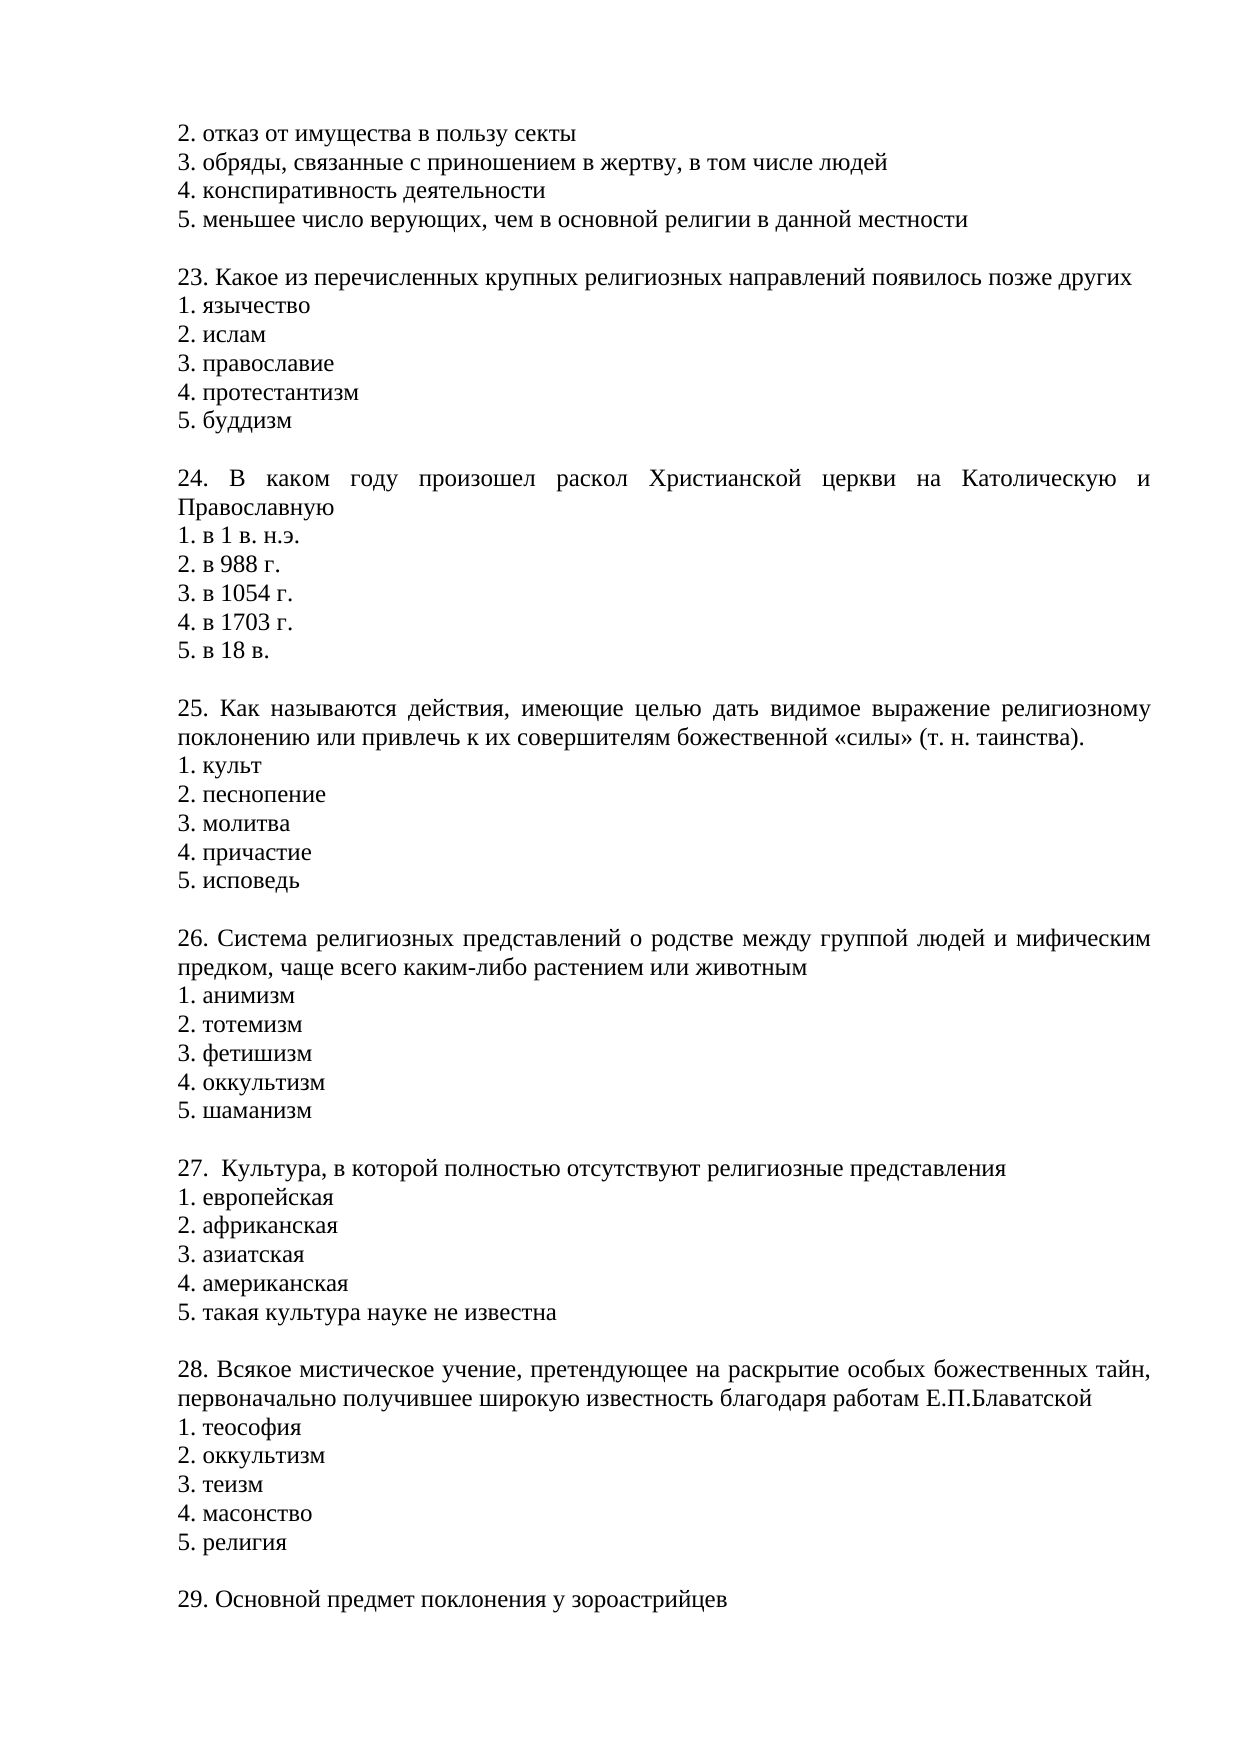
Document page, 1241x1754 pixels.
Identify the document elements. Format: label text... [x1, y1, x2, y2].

text 1. европейская [177, 1182, 1152, 1211]
text 1. теософия [177, 1412, 1152, 1441]
text 5. такая культура науке не известна [177, 1297, 1152, 1326]
text 3. молитва [177, 808, 1152, 837]
text 5. буддизм [177, 406, 1152, 434]
text 3. в 1054 г. [177, 578, 1152, 607]
text 24. В каком году произошел раскол Христианской церкви на Католическую и Православную [177, 463, 1152, 521]
text 1. язычество [177, 291, 1152, 319]
text 5. шаманизм [177, 1096, 1152, 1124]
text 2. песнопение [177, 779, 1152, 808]
text 1. в 1 в. н.э. [177, 521, 1152, 549]
text 3. азиатская [177, 1239, 1152, 1268]
text 5. в 18 в. [177, 636, 1152, 664]
text 2. ислам [177, 319, 1152, 348]
text 29. Основной предмет поклонения у зороастрийцев [177, 1584, 1152, 1613]
text 4. масонство [177, 1498, 1152, 1527]
text 2. в 988 г. [177, 549, 1152, 578]
text 5. религия [177, 1527, 1152, 1556]
text 2. тотемизм [177, 1009, 1152, 1038]
text 4. протестантизм [177, 377, 1152, 406]
text 3. фетишизм [177, 1038, 1152, 1067]
text 2. отказ от имущества в пользу секты [177, 118, 1152, 147]
text 23. Какое из перечисленных крупных религиозных направлений появилось позже других [177, 262, 1152, 291]
text 26. Система религиозных представлений о родстве между группой людей и мифическим предком, чаще всего каким-либо растением или животным [177, 923, 1152, 981]
text 28. Всякое мистическое учение, претендующее на раскрытие особых божественных тайн, первоначально получившее широкую известность благодаря работам Е.П.Блаватской [177, 1354, 1152, 1412]
text 2. африканская [177, 1211, 1152, 1239]
text 1. анимизм [177, 981, 1152, 1009]
text 27. Культура, в которой полностью отсутствуют религиозные представления [177, 1153, 1152, 1182]
text 25. Как называются действия, имеющие целью дать видимое выражение религиозному поклонению или привлечь к их совершителям божественной «силы» (т. н. таинства). [177, 693, 1152, 751]
text 4. конспиративность деятельности [177, 176, 1152, 204]
text 4. оккультизм [177, 1067, 1152, 1096]
text 5. меньшее число верующих, чем в основной религии в данной местности [177, 204, 1152, 233]
text 4. американская [177, 1268, 1152, 1297]
text 3. обряды, связанные с приношением в жертву, в том числе людей [177, 147, 1152, 176]
text 3. православие [177, 348, 1152, 377]
text 3. теизм [177, 1469, 1152, 1498]
text 4. причастие [177, 837, 1152, 866]
text 5. исповедь [177, 866, 1152, 894]
text 1. культ [177, 751, 1152, 779]
text 4. в 1703 г. [177, 607, 1152, 636]
text 2. оккультизм [177, 1441, 1152, 1469]
